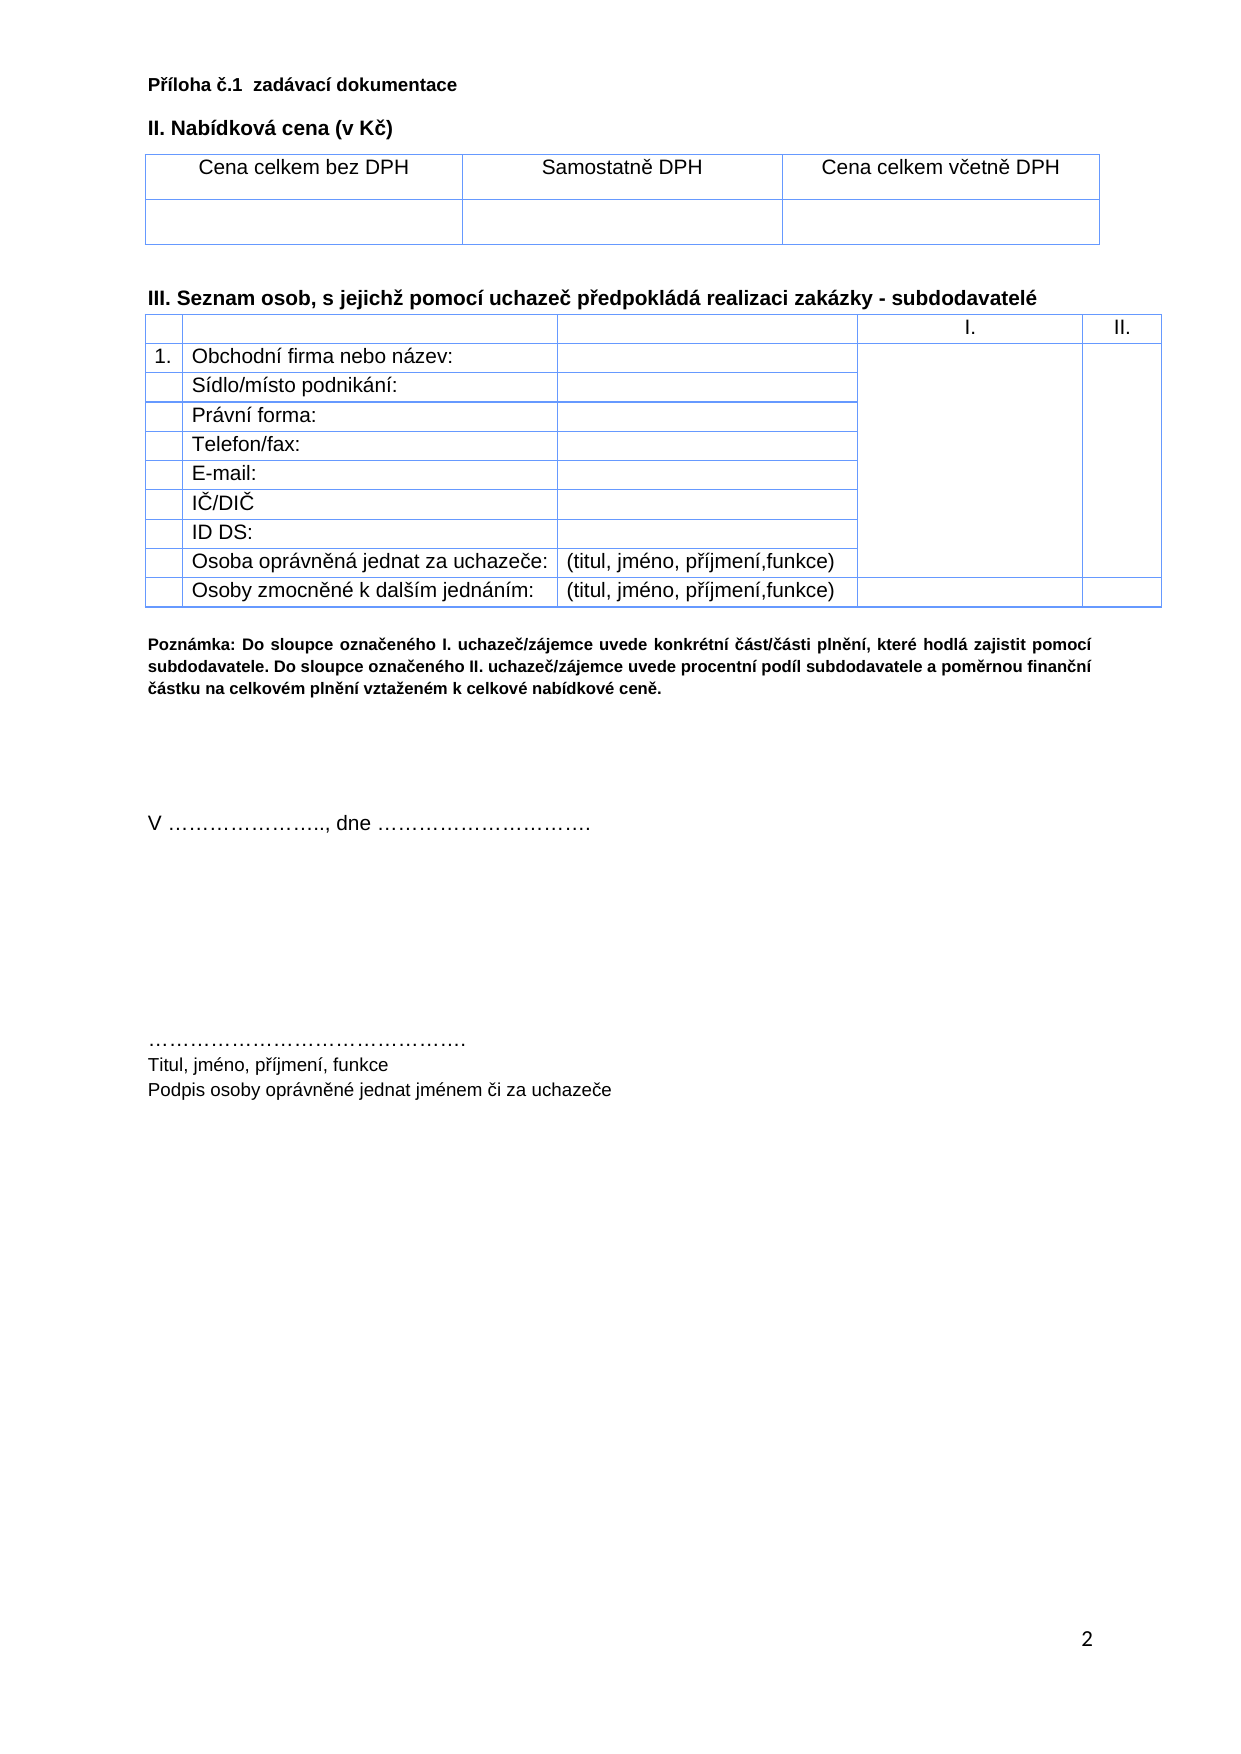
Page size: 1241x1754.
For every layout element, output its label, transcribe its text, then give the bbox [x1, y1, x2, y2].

table_header [183, 315, 557, 343]
table_header Samostatně DPH [463, 155, 782, 199]
table_cell [1083, 344, 1161, 577]
table_cell Osoby zmocněné k dalším jednáním: [183, 578, 557, 606]
table_cell Obchodní firma nebo název: [183, 344, 557, 372]
table_cell (titul, jméno, příjmení,funkce) [558, 549, 857, 577]
text II. Nabídková cena (v Kč) [148, 112, 1093, 142]
table_cell [146, 490, 182, 518]
table_cell [146, 200, 462, 243]
table_cell Sídlo/místo podnikání: [183, 373, 557, 401]
table_cell [146, 403, 182, 431]
table_cell [146, 520, 182, 548]
table_header [146, 315, 182, 343]
table_cell 1. [146, 344, 182, 372]
text Poznámka: Do sloupce označeného I. uchazeč/zájemce uvede konkrétní část/části plnění, které hodlá zajistit pomocí subdodavatele. Do sloupce označeného II. uchazeč/zájemce uvede procentní podíl subdodavatele a poměrnou finanční částku na celkovém plnění vztaženém k celkové nabídkové ceně. [148, 635, 1093, 698]
table_header Cena celkem bez DPH [146, 155, 462, 199]
table_cell [783, 200, 1099, 243]
text III. Seznam osob, s jejichž pomocí uchazeč předpokládá realizaci zakázky - subdodavatelé [148, 286, 1093, 310]
table_cell ID DS: [183, 520, 557, 548]
table_cell [558, 432, 857, 460]
table_cell [558, 373, 857, 401]
table_cell [558, 344, 857, 372]
text Podpis osoby oprávněné jednat jménem či za uchazeče [148, 1079, 1093, 1100]
text V ………………….., dne …………………………. [148, 811, 1093, 835]
table_cell Telefon/fax: [183, 432, 557, 460]
table_cell [463, 200, 782, 243]
table_cell [858, 344, 1082, 577]
table_cell [146, 432, 182, 460]
table_cell (titul, jméno, příjmení,funkce) [558, 578, 857, 606]
table_cell [558, 403, 857, 431]
table_header I. [858, 315, 1082, 343]
table_header II. [1083, 315, 1161, 343]
table_header Cena celkem včetně DPH [783, 155, 1099, 199]
table_cell [858, 578, 1082, 606]
text ………………………………………. Titul, jméno, příjmení, funkce [148, 1027, 1093, 1075]
table_cell IČ/DIČ [183, 490, 557, 518]
table_cell [146, 461, 182, 489]
table_cell [558, 461, 857, 489]
table_cell [558, 490, 857, 518]
table_cell [146, 549, 182, 577]
table_cell Právní forma: [183, 403, 557, 431]
table_cell [146, 373, 182, 401]
table_cell Osoba oprávněná jednat za uchazeče: [183, 549, 557, 577]
table_cell [1083, 578, 1161, 606]
table_cell [146, 578, 182, 606]
table_cell [558, 520, 857, 548]
table_header [558, 315, 857, 343]
table_cell E-mail: [183, 461, 557, 489]
